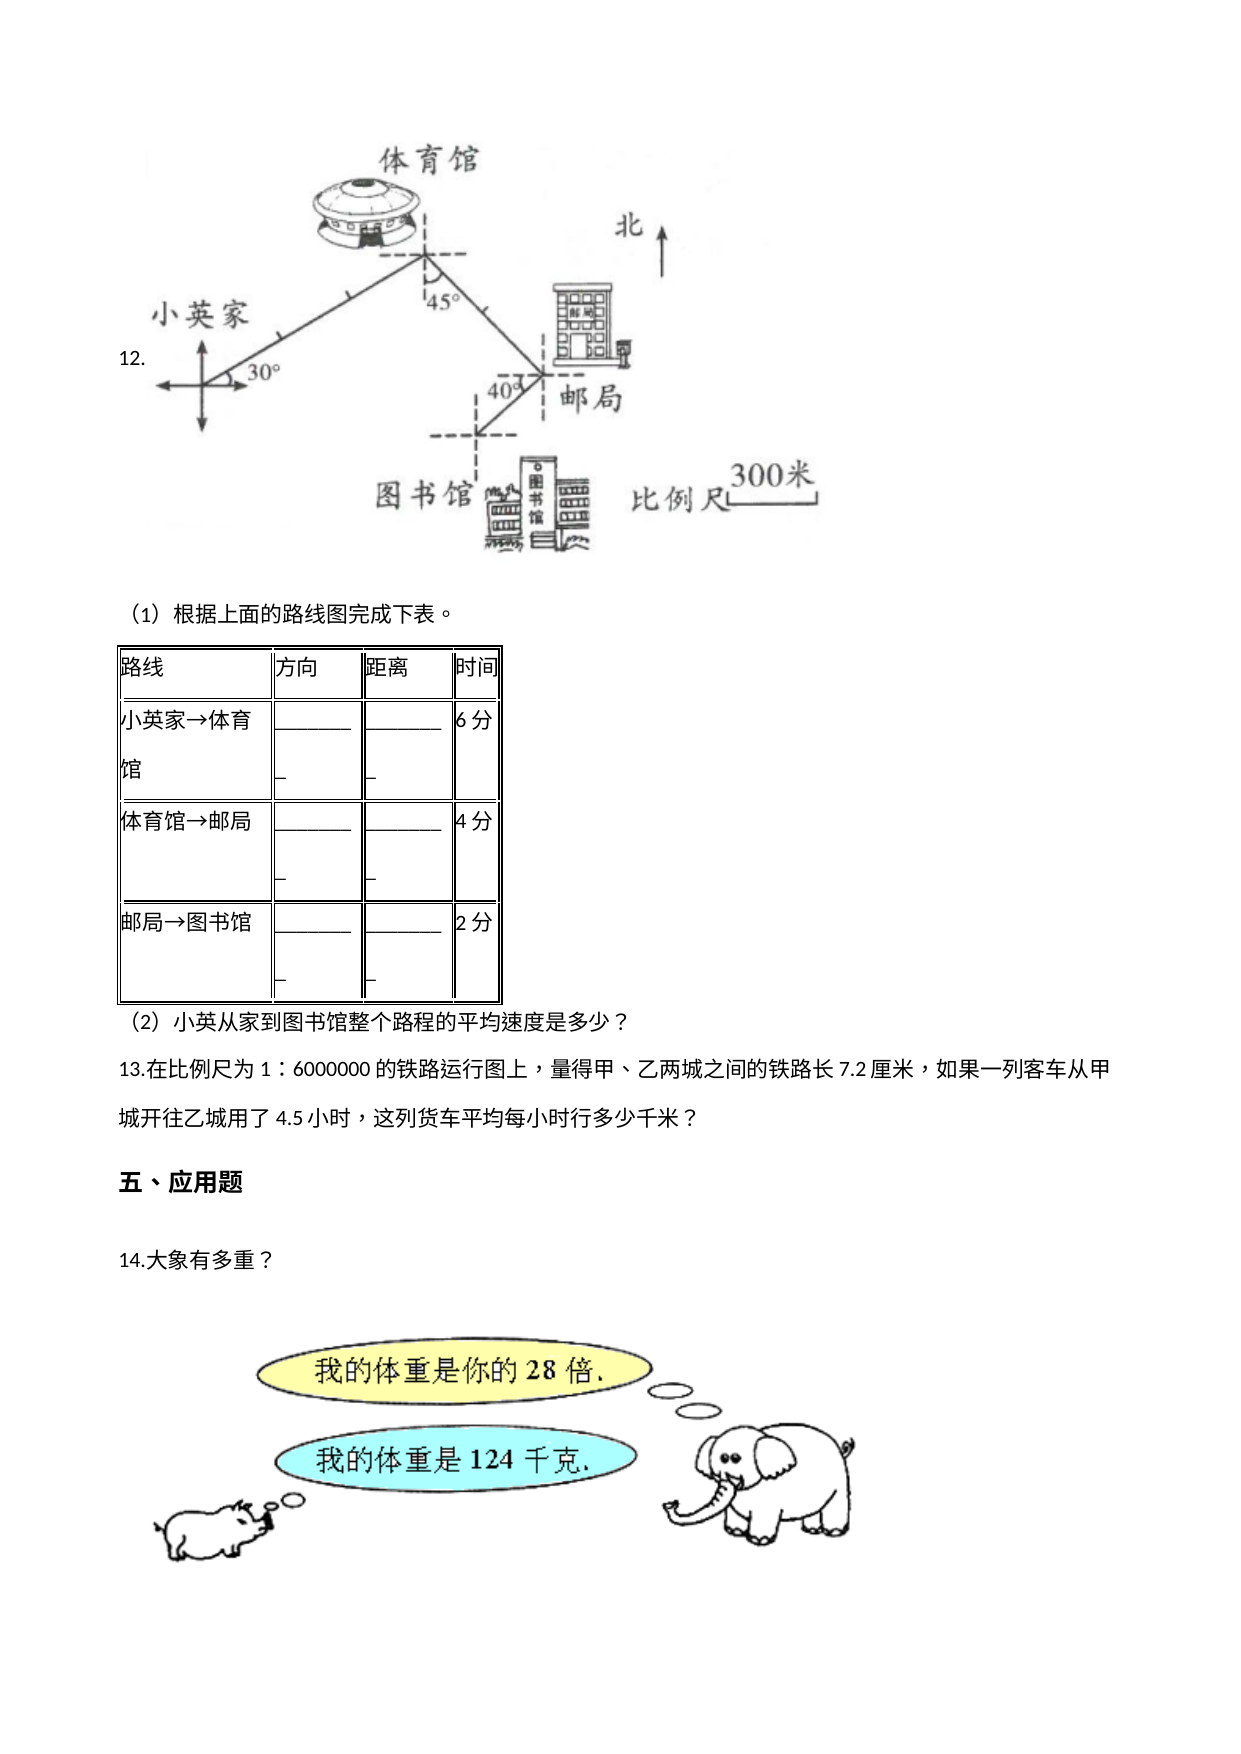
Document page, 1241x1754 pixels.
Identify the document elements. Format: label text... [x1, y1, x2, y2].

text （2）小英从家到图书馆整个路程的平均速度是多少？ [118, 1005, 1122, 1038]
picture [118, 1290, 867, 1588]
table_cell 4分 [454, 799, 501, 900]
table_header 时间 [454, 650, 498, 698]
text 13.在比例尺为1：6000000的铁路运行图上，量得甲、乙两城之间的铁路长7.2厘米，如果一列客车从甲城开往乙城用了4.5小时，这列货车平均每小时行多少千米？ [118, 1053, 1122, 1134]
table_cell ________ [366, 803, 452, 900]
table_cell ________ [364, 900, 454, 1001]
table_header 距离 [364, 647, 454, 698]
table_cell 小英家→体育馆 [119, 698, 273, 799]
table_cell 体育馆→邮局 [119, 799, 273, 900]
table_cell ________ [273, 904, 363, 1001]
table_header 方向 [273, 649, 363, 698]
text （1）根据上面的路线图完成下表。 [118, 598, 1122, 630]
table_cell 2分 [454, 900, 499, 1001]
table_cell ________ [275, 803, 361, 900]
table_cell ________ [275, 702, 361, 799]
table_header 路线 [119, 647, 273, 698]
table_cell 6分 [454, 698, 501, 799]
table_cell 邮局→图书馆 [121, 900, 273, 1001]
text 14.大象有多重？ [118, 1243, 1122, 1276]
table_cell ________ [366, 702, 452, 799]
picture [145, 129, 832, 572]
text 五、应用题 [118, 1149, 1122, 1214]
